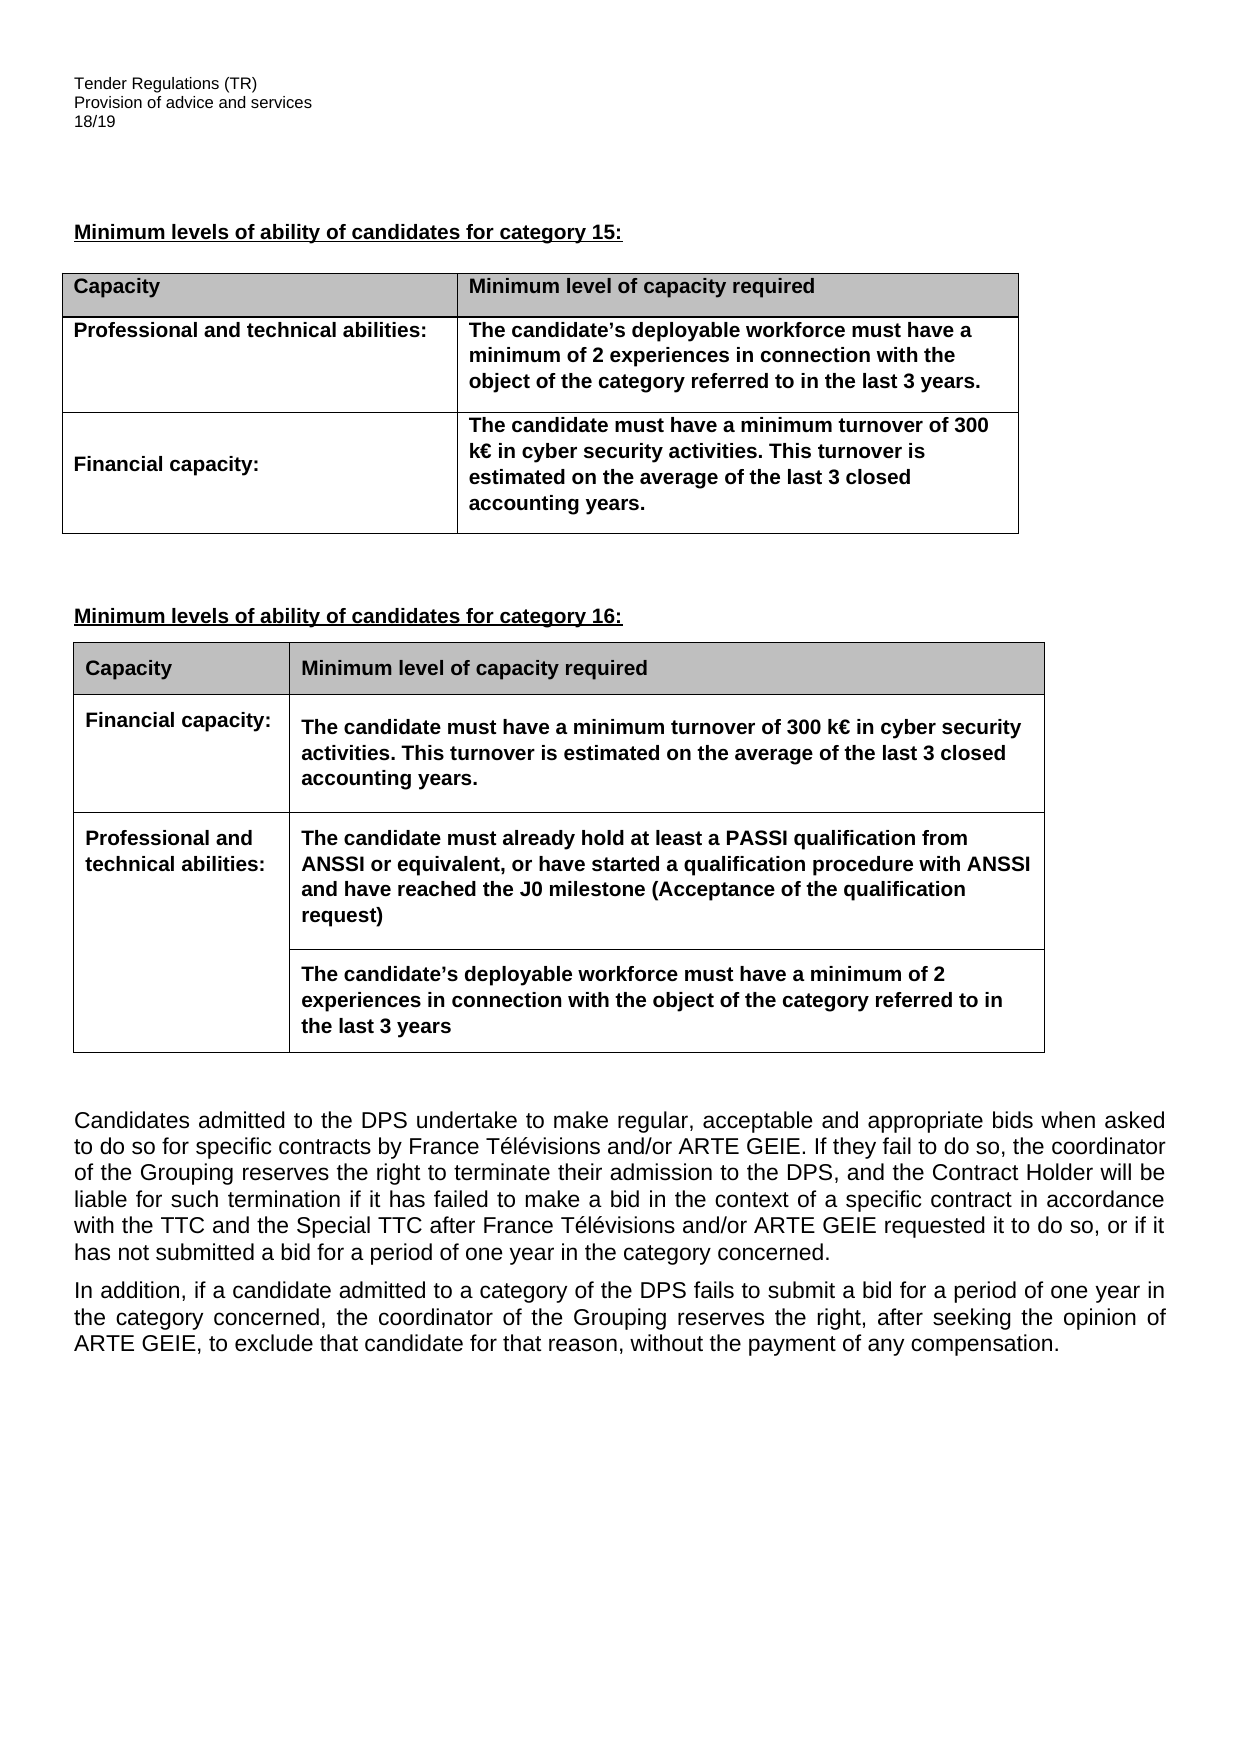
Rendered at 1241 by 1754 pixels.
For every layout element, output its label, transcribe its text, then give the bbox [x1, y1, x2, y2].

table_header Minimum level of capacity required [458, 274, 1018, 316]
text Minimum levels of ability of candidates for category 16: [74, 603, 1166, 627]
text Candidates admitted to the DPS undertake to make regular, acceptable and appropriate bids when asked to do so for specific contracts by France Télévisions and/or ARTE GEIE. If they fail to do so, the coordinator of the Grouping reserves the right to terminate their admission to the DPS, and the Contract Holder will be liable for such termination if it has failed to make a bid in the context of a specific contract in accordance with the TTC and the Special TTC after France Télévisions and/or ARTE GEIE requested it to do so, or if it has not submitted a bid for a period of one year in the category concerned. [74, 1107, 1166, 1265]
table_cell Financial capacity: [74, 695, 289, 812]
table_header Minimum level of capacity required [290, 643, 1044, 694]
table_cell The candidate’s deployable workforce must have a minimum of 2 experiences in connection with the object of the category referred to in the last 3 years [290, 950, 1044, 1052]
table_cell The candidate must have a minimum turnover of 300 k€ in cyber security activities. This turnover is estimated on the average of the last 3 closed accounting years. [290, 695, 1044, 812]
text In addition, if a candidate admitted to a category of the DPS fails to submit a bid for a period of one year in the category concerned, the coordinator of the Grouping reserves the right, after seeking the opinion of ARTE GEIE, to exclude that candidate for that reason, without the payment of any compensation. [74, 1277, 1166, 1356]
table_cell The candidate must already hold at least a PASSI qualification from ANSSI or equivalent, or have started a qualification procedure with ANSSI and have reached the J0 milestone (Acceptance of the qualification request) [290, 813, 1044, 948]
table_cell Professional and technical abilities: [63, 318, 457, 412]
text Minimum levels of ability of candidates for category 15: [74, 220, 1166, 244]
table_header Capacity [63, 274, 457, 316]
table_cell The candidate’s deployable workforce must have a minimum of 2 experiences in connection with the object of the category referred to in the last 3 years. [458, 318, 1018, 412]
table_cell Professional and technical abilities: [74, 813, 289, 1052]
table_cell Financial capacity: [63, 413, 457, 533]
table_cell The candidate must have a minimum turnover of 300 k€ in cyber security activities. This turnover is estimated on the average of the last 3 closed accounting years. [458, 413, 1018, 533]
table_header Capacity [74, 643, 289, 694]
